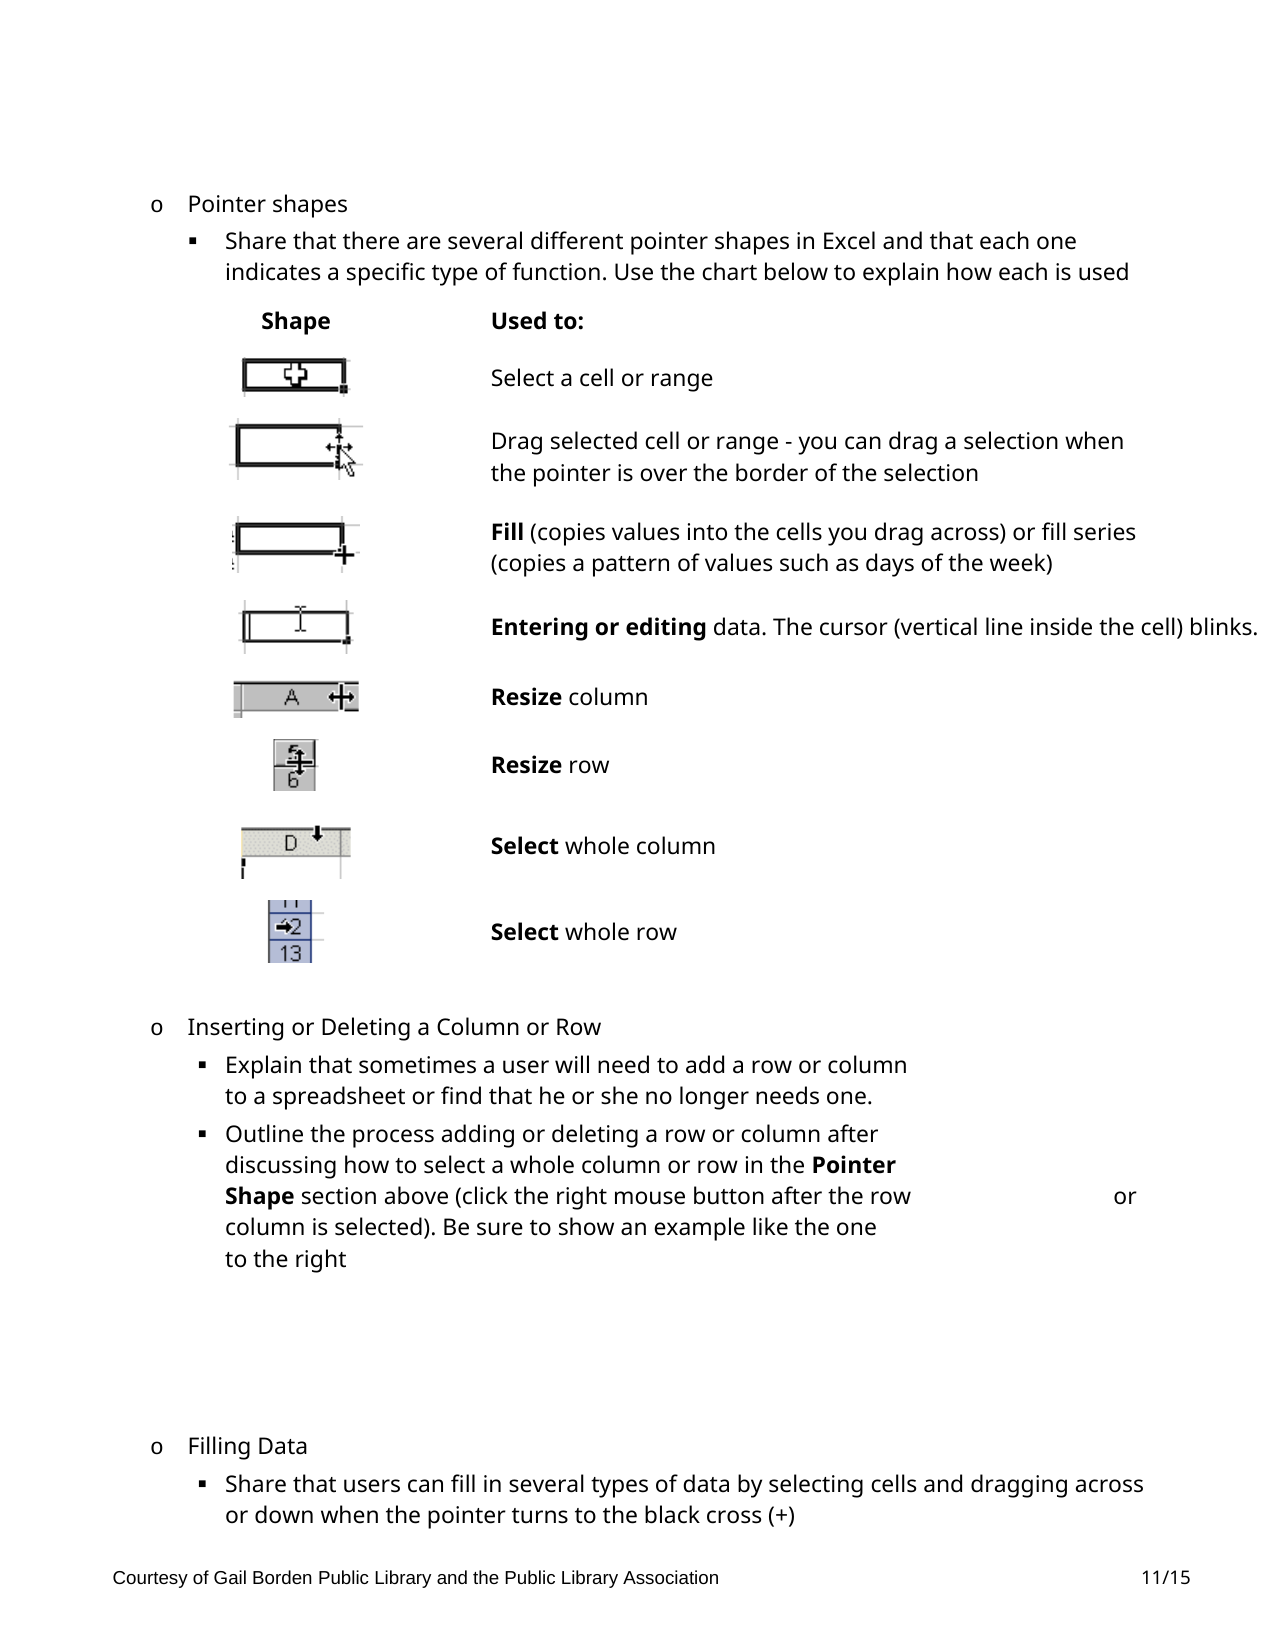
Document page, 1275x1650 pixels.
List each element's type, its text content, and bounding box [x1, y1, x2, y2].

list Pointer shapes [150, 187, 1162, 219]
list Outline the process adding or deleting a row or column after discussing how to select a whole column or row in the Pointer Shape section above (click the right mouse button after the row or column is selected). Be sure to show an example like the one to the right [197, 1118, 1162, 1274]
table_cell Resize row [480, 729, 1275, 802]
table_cell Resize column [480, 664, 1275, 728]
picture [273, 739, 319, 791]
list Inserting or Deleting a Column or Row [150, 1011, 1162, 1043]
list Share that users can fill in several types of data by selecting cells and dragging across or down when the pointer turns to the black cross (+) [197, 1468, 1162, 1530]
list Share that there are several different pointer shapes in Excel and that each one indicates a specific type of function. Use the chart below to explain how each is used [187, 225, 1162, 288]
picture [228, 418, 364, 480]
picture [267, 900, 325, 963]
picture [233, 675, 359, 718]
table_cell Fill (copies values into the cells you drag across) or fill series (copies a pattern of values such as days of the week) [480, 505, 1275, 589]
table_cell [113, 802, 479, 889]
table_cell [113, 889, 479, 974]
table_cell [113, 347, 479, 408]
table_header Shape [113, 294, 479, 347]
table_cell [113, 589, 479, 664]
picture [238, 600, 354, 654]
table_cell [113, 729, 479, 802]
table_cell Select whole column [480, 802, 1275, 889]
list Explain that sometimes a user will need to add a row or column to a spreadsheet or find that he or she no longer needs one. [197, 1049, 1162, 1111]
table_cell [113, 408, 479, 505]
table_cell Drag selected cell or range - you can drag a selection when the pointer is over the border of the selection [480, 408, 1275, 505]
picture [232, 516, 360, 573]
list Filling Data [150, 1430, 1162, 1461]
table_cell Select a cell or range [480, 347, 1275, 408]
table_header Used to: [480, 294, 1275, 347]
table_cell Select whole row [480, 889, 1275, 974]
table_cell Entering or editing data. The cursor (vertical line inside the cell) blinks. [480, 589, 1275, 664]
picture [241, 357, 351, 397]
table_cell [113, 505, 479, 589]
picture [241, 812, 351, 879]
table_cell [113, 664, 479, 728]
